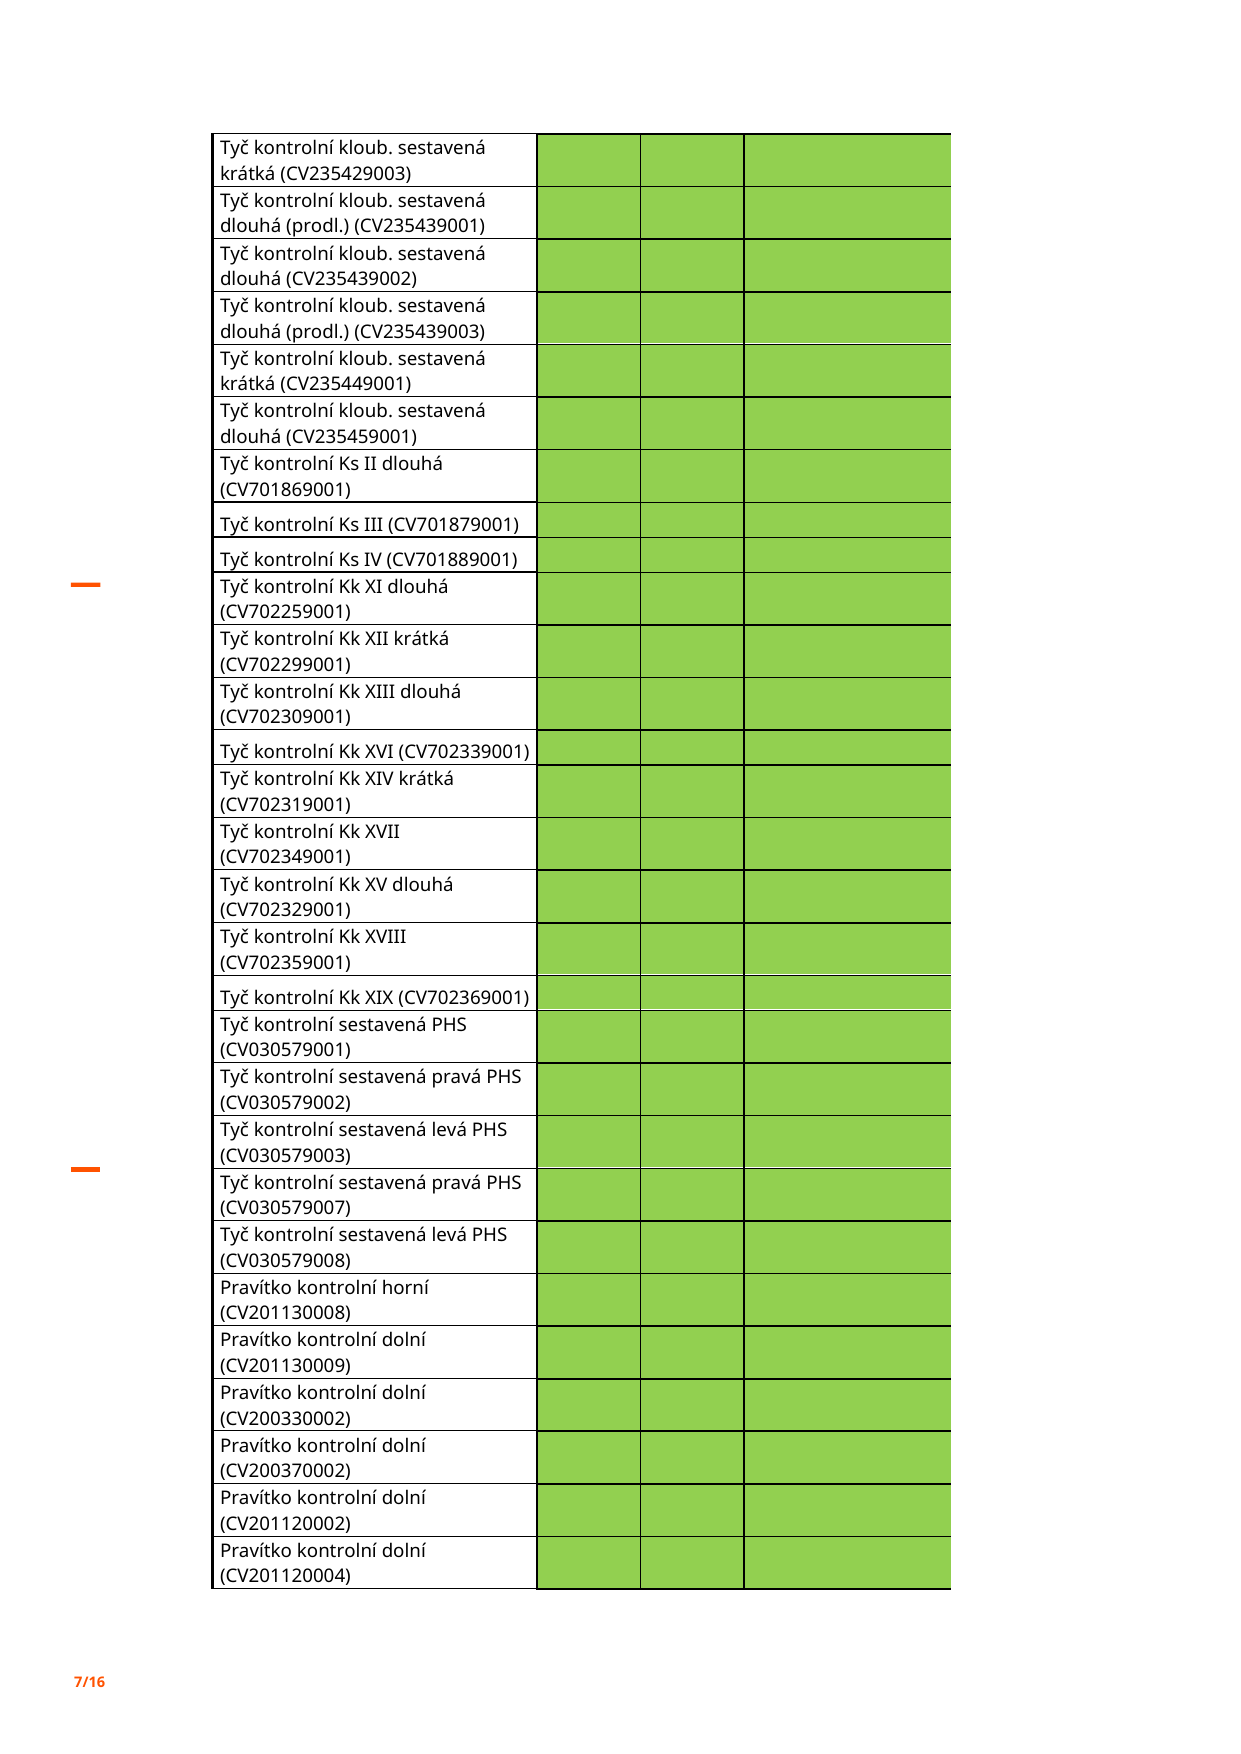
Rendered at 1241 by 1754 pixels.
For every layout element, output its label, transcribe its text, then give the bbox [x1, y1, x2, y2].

table_cell [641, 135, 743, 186]
table_cell [641, 398, 743, 449]
table_cell [538, 187, 640, 238]
table_cell Tyč kontrolní kloub. sestavená krátká (CV235449001) [214, 345, 536, 396]
table_cell [538, 976, 640, 1009]
table_cell [745, 345, 951, 396]
table_cell [745, 135, 951, 186]
table_cell [745, 503, 951, 536]
table_cell [538, 1274, 640, 1325]
table_cell [641, 345, 743, 396]
table_cell [641, 503, 743, 536]
table_cell [538, 818, 640, 869]
table_cell [641, 1380, 743, 1430]
table_cell [538, 135, 640, 186]
table_cell [538, 924, 640, 974]
table_cell [538, 1169, 640, 1220]
table_cell [745, 1116, 951, 1167]
table_cell Tyč kontrolní Kk XI dlouhá (CV702259001) [214, 573, 536, 624]
table_cell [745, 924, 951, 974]
table_cell [745, 1274, 951, 1325]
table_cell [745, 1432, 951, 1483]
table_cell [538, 1432, 640, 1483]
table_cell Tyč kontrolní kloub. sestavená dlouhá (CV235459001) [214, 397, 536, 449]
table_cell [745, 1485, 951, 1536]
table_cell [641, 1169, 743, 1220]
table_cell [641, 1485, 743, 1536]
table_cell [641, 1116, 743, 1167]
table_cell [538, 1116, 640, 1167]
table_cell Tyč kontrolní sestavená levá PHS (CV030579008) [214, 1221, 536, 1273]
table_cell Tyč kontrolní sestavená PHS (CV030579001) [214, 1011, 536, 1062]
table_cell Tyč kontrolní Kk XIV krátká (CV702319001) [214, 765, 536, 817]
table_cell Tyč kontrolní sestavená levá PHS (CV030579003) [214, 1116, 536, 1167]
table_cell Tyč kontrolní Ks III (CV701879001) [214, 503, 536, 536]
table_cell [538, 626, 640, 677]
table_cell [538, 398, 640, 449]
table_cell [538, 1011, 640, 1062]
table_cell [641, 766, 743, 817]
table_cell Tyč kontrolní sestavená pravá PHS (CV030579007) [214, 1169, 536, 1220]
table_cell Tyč kontrolní kloub. sestavená dlouhá (prodl.) (CV235439003) [214, 292, 536, 343]
table_cell [641, 976, 743, 1009]
table_cell Tyč kontrolní Kk XVI (CV702339001) [214, 730, 536, 764]
table_cell [641, 187, 743, 238]
table_cell Tyč kontrolní Kk XV dlouhá (CV702329001) [214, 870, 536, 922]
table_cell [641, 731, 743, 764]
table_cell Tyč kontrolní Kk XIX (CV702369001) [214, 976, 536, 1009]
table_cell [745, 766, 951, 817]
table_cell [538, 345, 640, 396]
table_cell Tyč kontrolní sestavená pravá PHS (CV030579002) [214, 1063, 536, 1115]
table_cell Tyč kontrolní Kk XVII (CV702349001) [214, 818, 536, 869]
table_cell [538, 573, 640, 624]
table_cell [745, 187, 951, 238]
table_cell Tyč kontrolní kloub. sestavená dlouhá (prodl.) (CV235439001) [214, 187, 536, 238]
table_cell [745, 1327, 951, 1378]
table_cell Tyč kontrolní Kk XIII dlouhá (CV702309001) [214, 678, 536, 729]
table_cell [538, 450, 640, 501]
table_cell [538, 1222, 640, 1273]
table_cell [745, 1169, 951, 1220]
table_cell Tyč kontrolní kloub. sestavená krátká (CV235429003) [214, 134, 536, 186]
table_cell [745, 450, 951, 501]
table_cell [745, 573, 951, 624]
table_cell [538, 678, 640, 729]
table_cell [641, 1274, 743, 1325]
table_cell Pravítko kontrolní dolní (CV201120002) [214, 1484, 536, 1536]
table_cell [745, 871, 951, 922]
table_cell [745, 818, 951, 869]
table_cell [538, 871, 640, 922]
table_cell Tyč kontrolní Kk XVIII (CV702359001) [214, 923, 536, 974]
table_cell [538, 766, 640, 817]
table_cell [538, 1327, 640, 1378]
table_cell [641, 1222, 743, 1273]
table_cell [641, 1537, 743, 1588]
table_cell [641, 1327, 743, 1378]
table_cell [641, 450, 743, 501]
table_cell [538, 293, 640, 343]
table_cell Pravítko kontrolní dolní (CV200330002) [214, 1379, 536, 1430]
table_cell Tyč kontrolní Kk XII krátká (CV702299001) [214, 625, 536, 677]
table_cell [641, 678, 743, 729]
table_cell [745, 1380, 951, 1430]
table_cell [538, 731, 640, 764]
table_cell [538, 1064, 640, 1115]
table_cell [745, 976, 951, 1009]
table_cell [641, 818, 743, 869]
table_cell [538, 538, 640, 571]
table_cell [641, 1011, 743, 1062]
table_cell Pravítko kontrolní dolní (CV200370002) [214, 1431, 536, 1483]
table_cell Pravítko kontrolní dolní (CV201120004) [214, 1537, 536, 1588]
table_cell Tyč kontrolní kloub. sestavená dlouhá (CV235439002) [214, 239, 536, 291]
table_cell [641, 626, 743, 677]
table_cell [745, 731, 951, 764]
table_cell [745, 398, 951, 449]
table_cell [538, 1485, 640, 1536]
table_cell [745, 240, 951, 291]
table_cell [641, 871, 743, 922]
table_cell [538, 1380, 640, 1430]
table_cell [641, 1432, 743, 1483]
table_cell [745, 1064, 951, 1115]
table_cell [745, 1537, 951, 1588]
table_cell [538, 240, 640, 291]
table_cell [641, 924, 743, 974]
table_cell [745, 1011, 951, 1062]
table_cell [745, 626, 951, 677]
table_cell [745, 293, 951, 343]
table_cell [641, 1064, 743, 1115]
table_cell [641, 538, 743, 571]
table_cell Pravítko kontrolní horní (CV201130008) [214, 1274, 536, 1325]
table_cell [641, 293, 743, 343]
table_cell Tyč kontrolní Ks IV (CV701889001) [214, 538, 536, 571]
table_cell [641, 573, 743, 624]
table_cell Pravítko kontrolní dolní (CV201130009) [214, 1326, 536, 1378]
table_cell [745, 678, 951, 729]
table_cell [641, 240, 743, 291]
table_cell [745, 1222, 951, 1273]
table_cell Tyč kontrolní Ks II dlouhá (CV701869001) [214, 450, 536, 501]
table_cell [538, 503, 640, 536]
table_cell [745, 538, 951, 571]
table_cell [538, 1537, 640, 1588]
